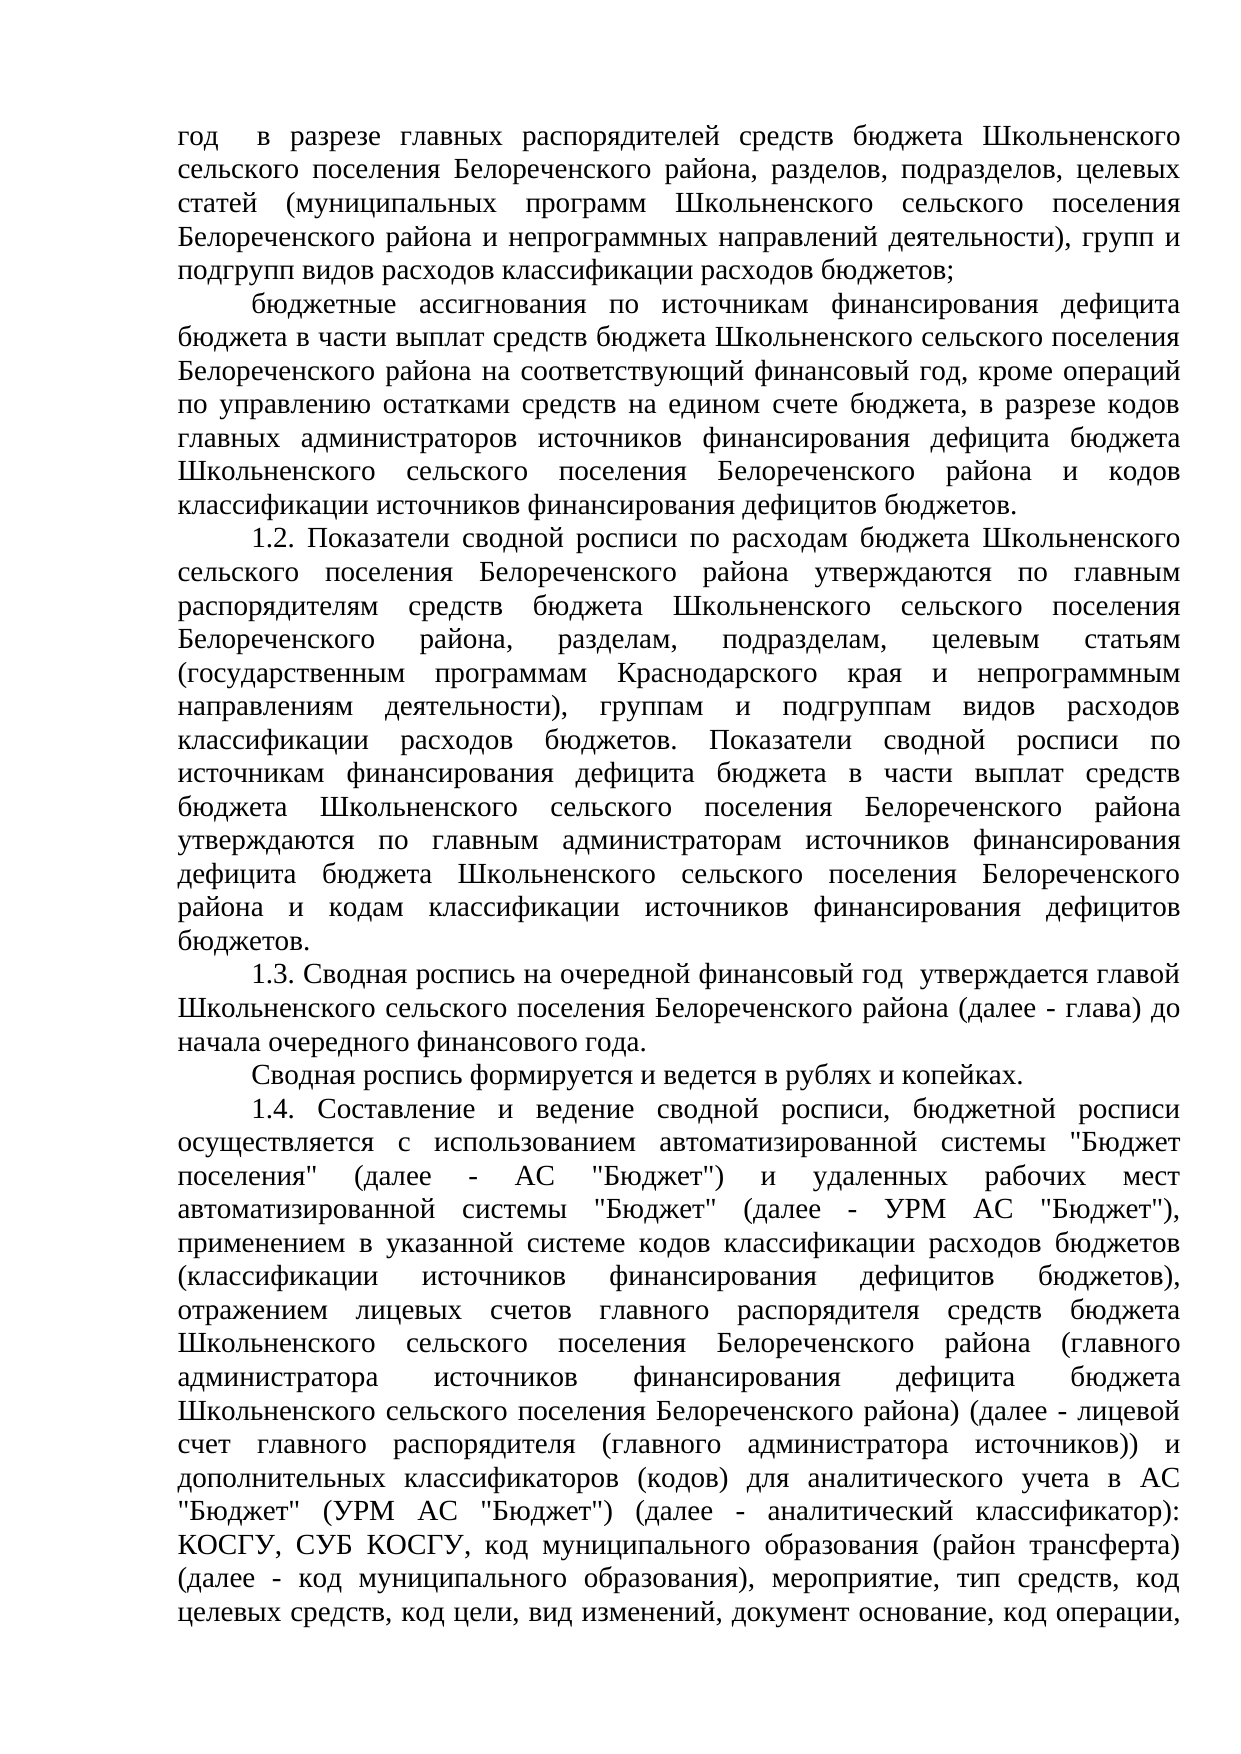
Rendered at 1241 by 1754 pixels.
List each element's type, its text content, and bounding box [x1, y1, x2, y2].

text 1.2. Показатели сводной росписи по расходам бюджета Школьненского сельского поселения Белореченского района утверждаются по главным распорядителям средств бюджета Школьненского сельского поселения Белореченского района, разделам, подразделам, целевым статьям (государственным программам Краснодарского края и непрограммным направлениям деятельности), группам и подгруппам видов расходов классификации расходов бюджетов. Показатели сводной росписи по источникам финансирования дефицита бюджета в части выплат средств бюджета Школьненского сельского поселения Белореченского района утверждаются по главным администраторам источников финансирования дефицита бюджета Школьненского сельского поселения Белореченского района и кодам классификации источников финансирования дефицитов бюджетов. [177, 521, 1181, 957]
text бюджетные ассигнования по источникам финансирования дефицита бюджета в части выплат средств бюджета Школьненского сельского поселения Белореченского района на соответствующий финансовый год, кроме операций по управлению остатками средств на едином счете бюджета, в разрезе кодов главных администраторов источников финансирования дефицита бюджета Школьненского сельского поселения Белореченского района и кодов классификации источников финансирования дефицитов бюджетов. [177, 286, 1181, 521]
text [177, 1091, 1181, 1627]
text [177, 118, 1181, 286]
text Сводная роспись формируется и ведется в рублях и копейках. [177, 1057, 1181, 1091]
text 1.3. Сводная роспись на очередной финансовый год утверждается главой Школьненского сельского поселения Белореченского района (далее - глава) до начала очередного финансового года. [177, 957, 1181, 1057]
